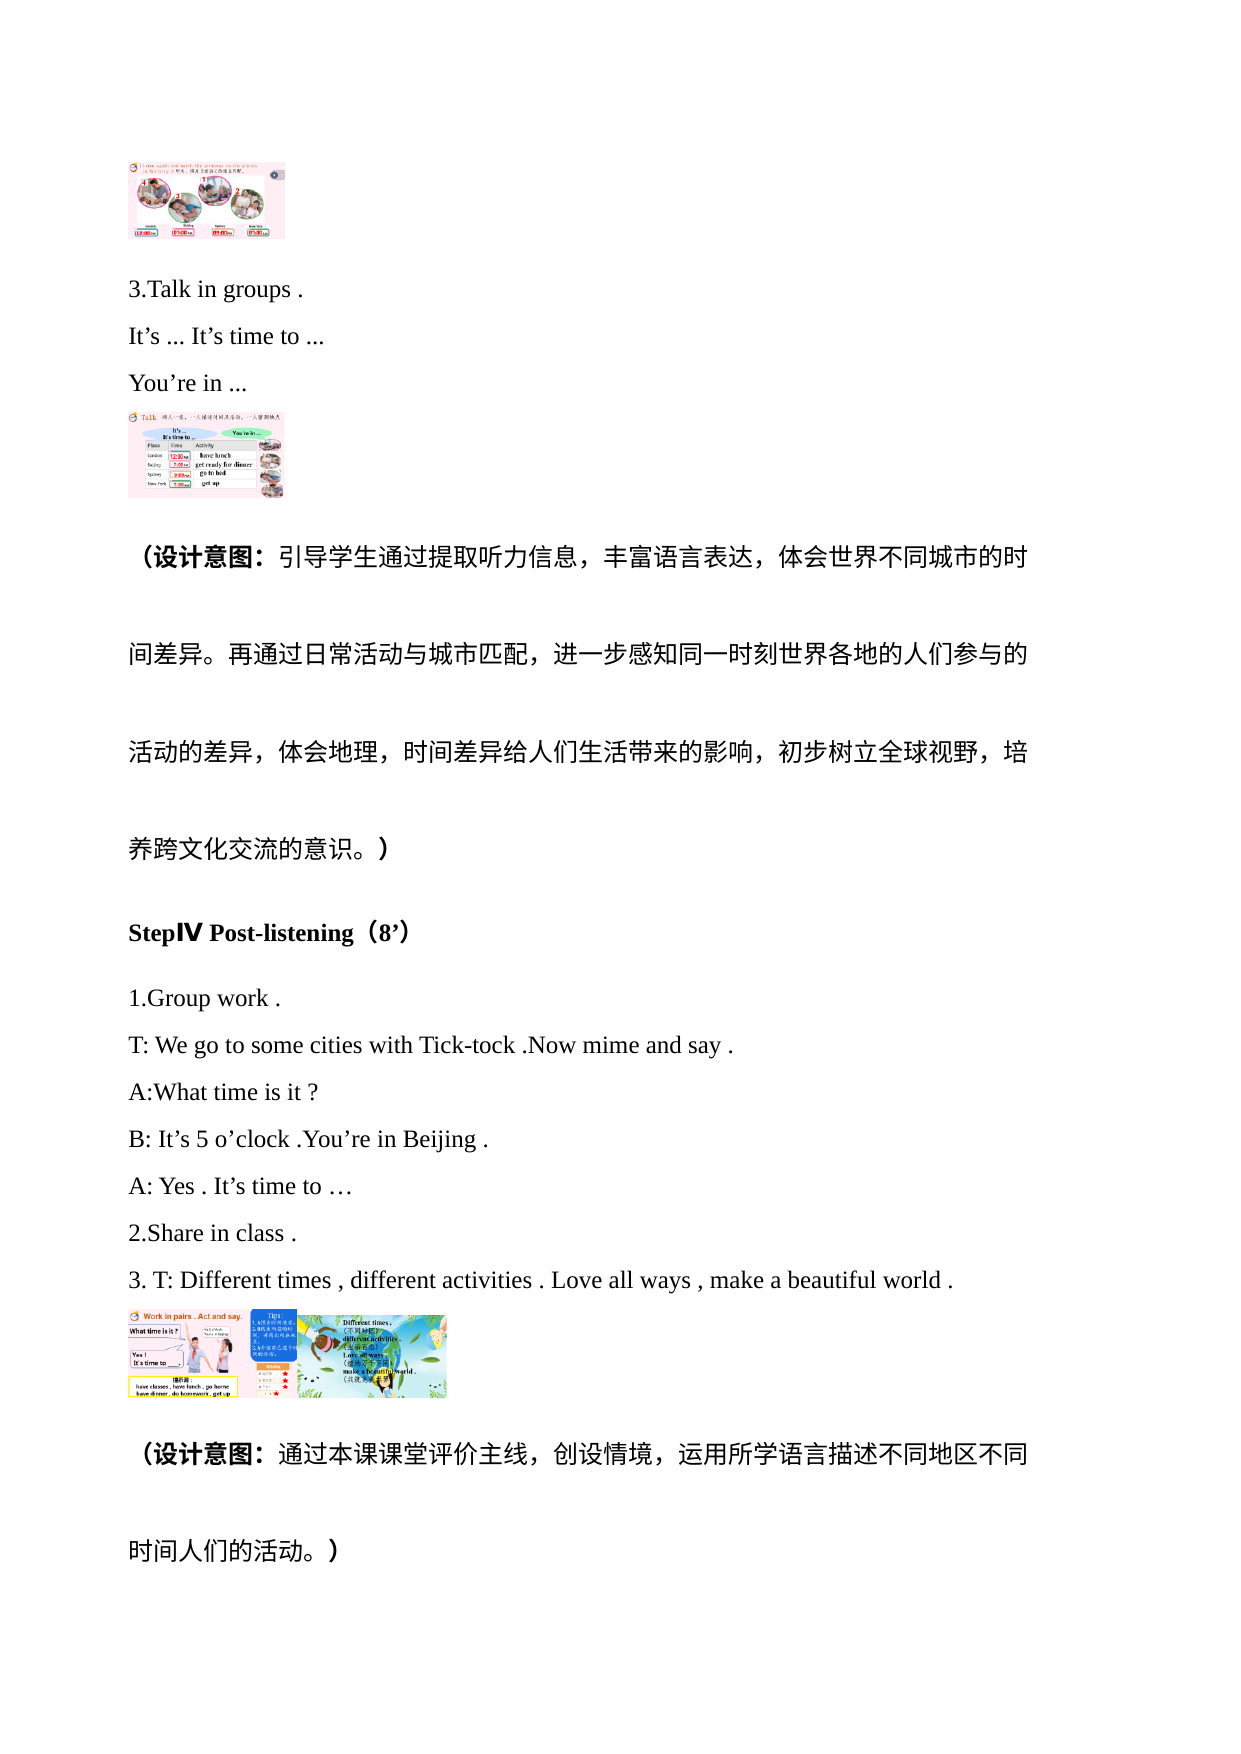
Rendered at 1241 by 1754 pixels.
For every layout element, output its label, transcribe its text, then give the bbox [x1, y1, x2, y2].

text B: It’s 5 o’clock .You’re in Beijing . [128, 1122, 1053, 1155]
picture [128, 162, 285, 239]
text （设计意图：引导学生通过提取听力信息，丰富语言表达，体会世界不同城市的时间差异。再通过日常活动与城市匹配，进一步感知同一时刻世界各地的人们参与的活动的差异，体会地理，时间差异给人们生活带来的影响，初步树立全球视野，培养跨文化交流的意识。） [128, 523, 1053, 880]
text You’re in ... [128, 366, 1053, 398]
text 1.Group work . [128, 982, 1053, 1014]
text （设计意图：通过本课课堂评价主线，创设情境，运用所学语言描述不同地区不同时间人们的活动。） [128, 1420, 1053, 1582]
text T: We go to some cities with Tick-tock .Now mime and say . [128, 1028, 1053, 1061]
text 3.Talk in groups . [128, 272, 1053, 304]
text It’s ... It’s time to ... [128, 319, 1053, 351]
text StepⅣ Post-listening（8’） [128, 898, 1053, 963]
picture [128, 1309, 447, 1398]
text A:What time is it ? [128, 1075, 1053, 1108]
text 3. T: Different times , different activities . Love all ways , make a beautiful world . [128, 1263, 1053, 1295]
text 2.Share in class . [128, 1216, 1053, 1248]
text A: Yes . It’s time to … [128, 1169, 1053, 1202]
picture [128, 412, 285, 498]
